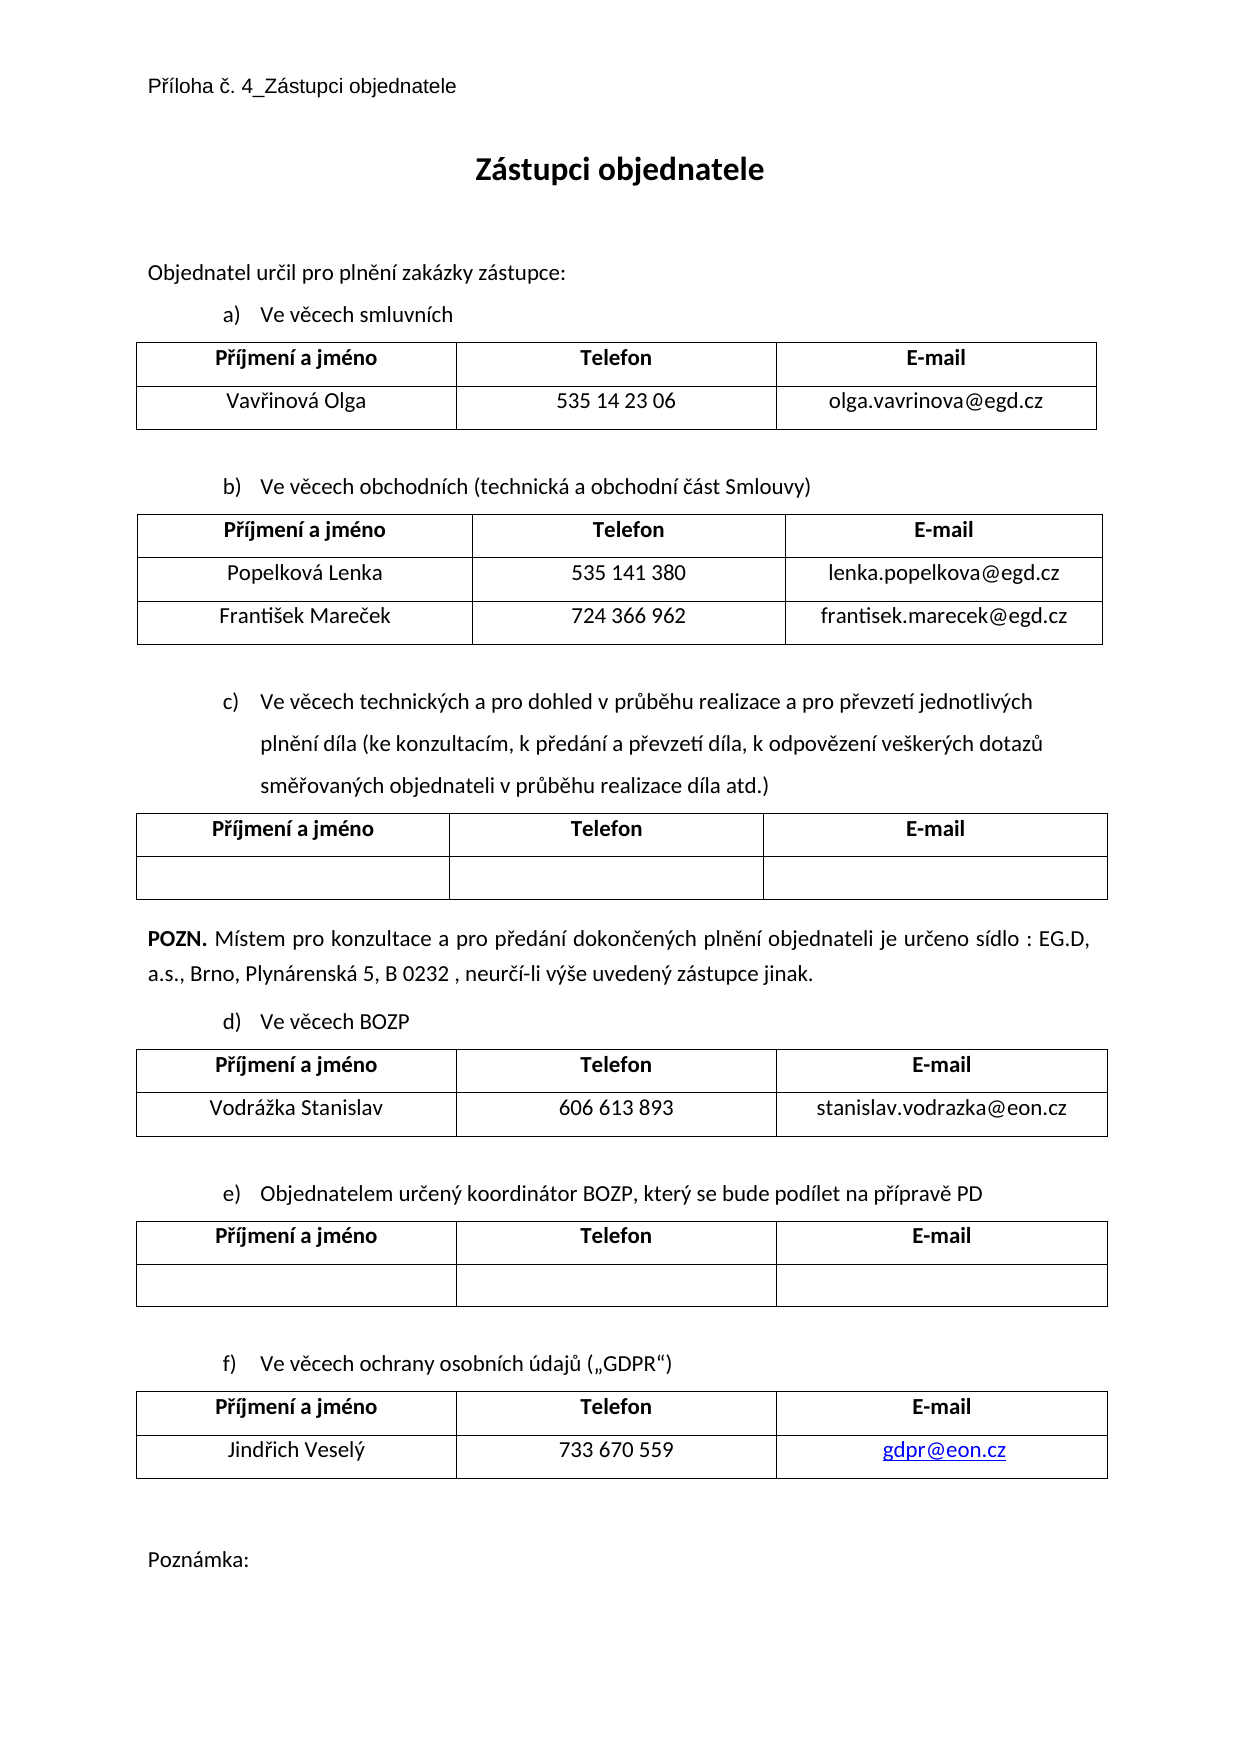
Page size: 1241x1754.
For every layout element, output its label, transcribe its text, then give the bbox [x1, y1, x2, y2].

list Ve věcech technických a pro dohled v průběhu realizace a pro převzetí jednotlivých plnění díla (ke konzultacím, k předání a převzetí díla, k odpovězení veškerých dotazů směřovaných objednateli v průběhu realizace díla atd.) [223, 687, 1093, 799]
table_header Příjmení a jméno [138, 515, 472, 557]
table_header Příjmení a jméno [137, 1050, 456, 1092]
table_header Telefon [457, 1050, 776, 1092]
table_cell Jindřich Veselý [137, 1436, 456, 1478]
text Objednatel určil pro plnění zakázky zástupce: [148, 258, 1093, 286]
table_cell lenka.popelkova@egd.cz [786, 558, 1102, 601]
table_header Telefon [450, 814, 763, 856]
table_cell stanislav.vodrazka@eon.cz [777, 1093, 1107, 1136]
table_header E-mail [777, 1392, 1107, 1434]
table_cell František Mareček [138, 602, 472, 644]
table_header E-mail [786, 515, 1102, 557]
table_cell olga.vavrinova@egd.cz [777, 387, 1096, 429]
table_header Příjmení a jméno [137, 343, 456, 386]
table_cell Popelková Lenka [138, 558, 472, 601]
table_cell Vavřinová Olga [137, 387, 456, 429]
subtitle POZN. Místem pro konzultace a pro předání dokončených plnění objednateli je určeno sídlo : EG.D, a.s., Brno, Plynárenská 5, B 0232 , neurčí-li výše uvedený zástupce jinak. [148, 924, 1093, 987]
table_header E-mail [777, 1050, 1107, 1092]
table_cell Vodrážka Stanislav [137, 1093, 456, 1136]
table_cell 535 141 380 [473, 558, 785, 601]
table_cell [450, 857, 763, 898]
table_cell gdpr@eon.cz [777, 1436, 1107, 1478]
table_cell [457, 1265, 776, 1306]
table_header E-mail [764, 814, 1107, 856]
table_header Příjmení a jméno [137, 1222, 456, 1264]
text Zástupci objednatele [148, 148, 1093, 188]
table_header Telefon [457, 1222, 776, 1264]
table_cell [137, 857, 449, 898]
table_cell [777, 1265, 1107, 1306]
table_header Telefon [457, 343, 776, 386]
table_cell 606 613 893 [457, 1093, 776, 1136]
table_cell 535 14 23 06 [457, 387, 776, 429]
list Objednatelem určený koordinátor BOZP, který se bude podílet na přípravě PD [223, 1179, 1093, 1207]
table_cell 733 670 559 [457, 1436, 776, 1478]
text Poznámka: [148, 1545, 1093, 1573]
list Ve věcech ochrany osobních údajů („GDPR“) [223, 1349, 1093, 1377]
table_cell [764, 857, 1107, 898]
list Ve věcech smluvních [223, 300, 1093, 328]
list Ve věcech obchodních (technická a obchodní část Smlouvy) [223, 472, 1093, 500]
table_cell 724 366 962 [473, 602, 785, 644]
table_header E-mail [777, 1222, 1107, 1264]
table_header E-mail [777, 343, 1096, 386]
table_cell [137, 1265, 456, 1306]
table_cell frantisek.marecek@egd.cz [786, 602, 1102, 644]
table_header Telefon [473, 515, 785, 557]
table_header Příjmení a jméno [137, 814, 449, 856]
list Ve věcech BOZP [223, 1007, 1093, 1035]
table_header Příjmení a jméno [137, 1392, 456, 1434]
table_header Telefon [457, 1392, 776, 1434]
